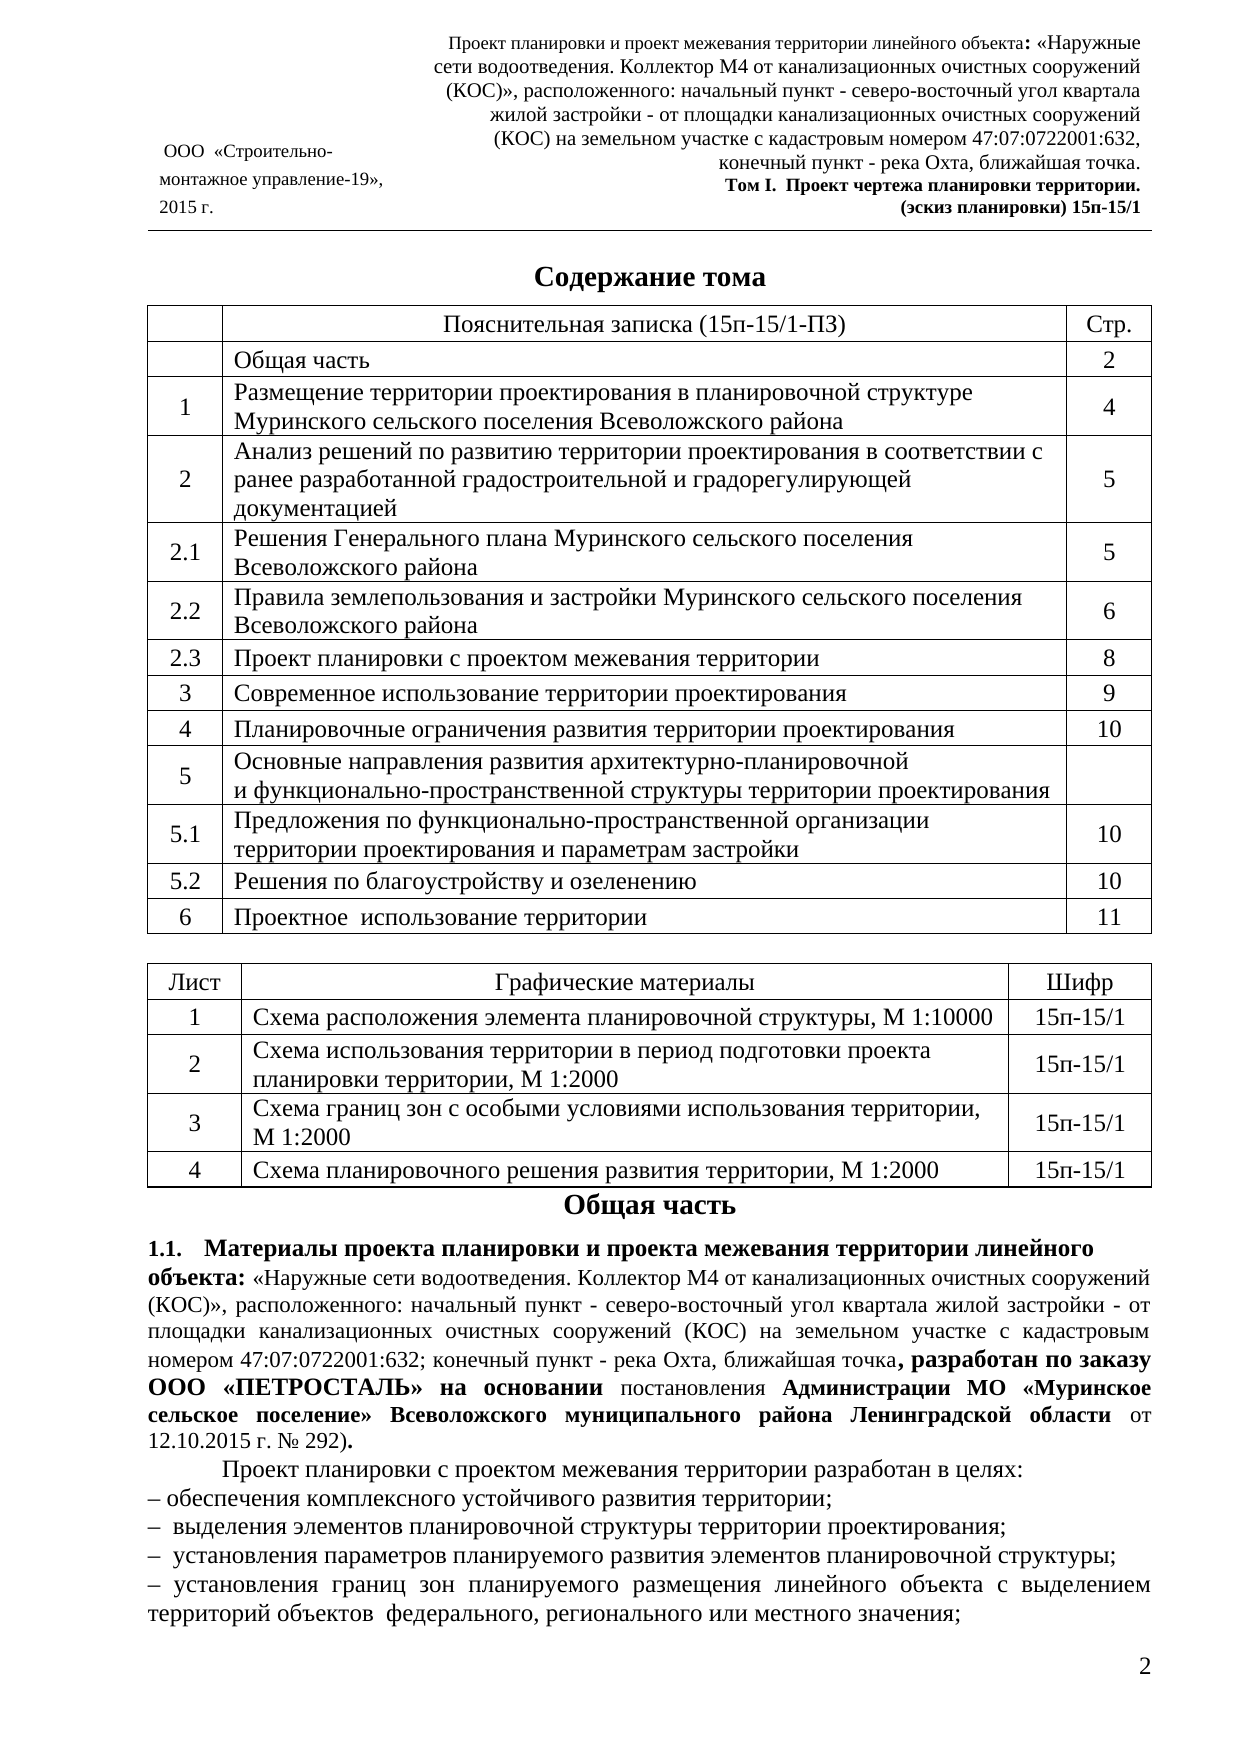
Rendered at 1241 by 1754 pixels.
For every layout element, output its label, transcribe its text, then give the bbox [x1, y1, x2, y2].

table_cell 5 [148, 746, 222, 804]
table_header Пояснительная записка (15п-15/1-ПЗ) [223, 306, 1066, 341]
table_cell 15п-15/1 [1009, 1152, 1151, 1186]
table_cell 4 [1067, 377, 1151, 435]
list Материалы проекта планировки и проекта межевания территории линейного [148, 1233, 1152, 1262]
table_cell 8 [1067, 640, 1151, 674]
table_cell Схема планировочного решения развития территории, М 1:2000 [242, 1152, 1008, 1186]
table_header [148, 306, 222, 341]
table_cell [148, 342, 222, 376]
table_cell 15п-15/1 [1009, 1094, 1151, 1151]
table_header Шифр [1009, 964, 1151, 998]
text Проект планировки с проектом межевания территории разработан в целях: [148, 1454, 1152, 1483]
table_header Стр. [1067, 306, 1151, 341]
text Общая часть [148, 1188, 1152, 1221]
table_header Графические материалы [242, 964, 1008, 998]
table_cell Проектное использование территории [223, 899, 1066, 933]
table_cell 6 [148, 899, 222, 933]
table_cell Основные направления развития архитектурно-планировочной и функционально-пространственной структуры территории проектирования [223, 746, 1066, 804]
table_cell Решения Генерального плана Муринского сельского поселения Всеволожского района [223, 523, 1066, 581]
table_cell Общая часть [223, 342, 1066, 376]
table_cell 2 [1067, 342, 1151, 376]
table_header Лист [148, 964, 241, 998]
table_cell 3 [148, 676, 222, 710]
table_cell 5 [1067, 436, 1151, 522]
table_cell 1 [148, 1000, 241, 1034]
text – выделения элементов планировочной структуры территории проектирования; [148, 1511, 1152, 1540]
table_cell 3 [148, 1094, 241, 1151]
table_cell 6 [1067, 582, 1151, 639]
table_cell 1 [148, 377, 222, 435]
text Содержание тома [148, 259, 1152, 293]
table_cell Схема границ зон с особыми условиями использования территории, М 1:2000 [242, 1094, 1008, 1151]
table_cell 9 [1067, 676, 1151, 710]
table_cell Предложения по функционально-пространственной организации территории проектирования и параметрам застройки [223, 805, 1066, 862]
table_cell 5 [1067, 523, 1151, 581]
table_cell 10 [1067, 711, 1151, 745]
table_cell Схема расположения элемента планировочной структуры, М 1:10000 [242, 1000, 1008, 1034]
table_cell Схема использования территории в период подготовки проекта планировки территории, М 1:2000 [242, 1035, 1008, 1092]
table_cell 4 [148, 711, 222, 745]
table_cell [1067, 746, 1151, 804]
table_cell 15п-15/1 [1009, 1035, 1151, 1092]
text – обеспечения комплексного устойчивого развития территории; [148, 1483, 1152, 1511]
table_cell Размещение территории проектирования в планировочной структуре Муринского сельского поселения Всеволожского района [223, 377, 1066, 435]
table_cell 4 [148, 1152, 241, 1186]
table_cell Решения по благоустройству и озеленению [223, 864, 1066, 898]
table_cell 11 [1067, 899, 1151, 933]
table_cell 5.2 [148, 864, 222, 898]
table_cell Планировочные ограничения развития территории проектирования [223, 711, 1066, 745]
table_cell 10 [1067, 864, 1151, 898]
table_cell 10 [1067, 805, 1151, 862]
table_cell Правила землепользования и застройки Муринского сельского поселения Всеволожского района [223, 582, 1066, 639]
table_cell Анализ решений по развитию территории проектирования в соответствии с ранее разработанной градостроительной и градорегулирующей документацией [223, 436, 1066, 522]
text – установления границ зон планируемого размещения линейного объекта с выделением территорий объектов федерального, регионального или местного значения; [148, 1569, 1152, 1626]
text – установления параметров планируемого развития элементов планировочной структуры; [148, 1540, 1152, 1569]
table_cell 2.3 [148, 640, 222, 674]
table_cell Проект планировки с проектом межевания территории [223, 640, 1066, 674]
table_cell 2 [148, 1035, 241, 1092]
table_cell 2.2 [148, 582, 222, 639]
text объекта: «Наружные сети водоотведения. Коллектор М4 от канализационных очистных сооружений (КОС)», расположенного: начальный пункт - северо-восточный угол квартала жилой застройки - от площадки канализационных очистных сооружений (КОС) на земельном участке с кадастровым номером 47:07:0722001:632; конечный пункт - река Охта, ближайшая точка, разработан по заказу ООО «ПЕТРОСТАЛЬ» на основании постановления Администрации МО «Муринское сельское поселение» Всеволожского муниципального района Ленинградской области от 12.10.2015 г. № 292). [148, 1262, 1152, 1454]
table_cell Современное использование территории проектирования [223, 676, 1066, 710]
table_cell 15п-15/1 [1009, 1000, 1151, 1034]
table_cell 2 [148, 436, 222, 522]
table_cell 5.1 [148, 805, 222, 862]
table_cell 2.1 [148, 523, 222, 581]
